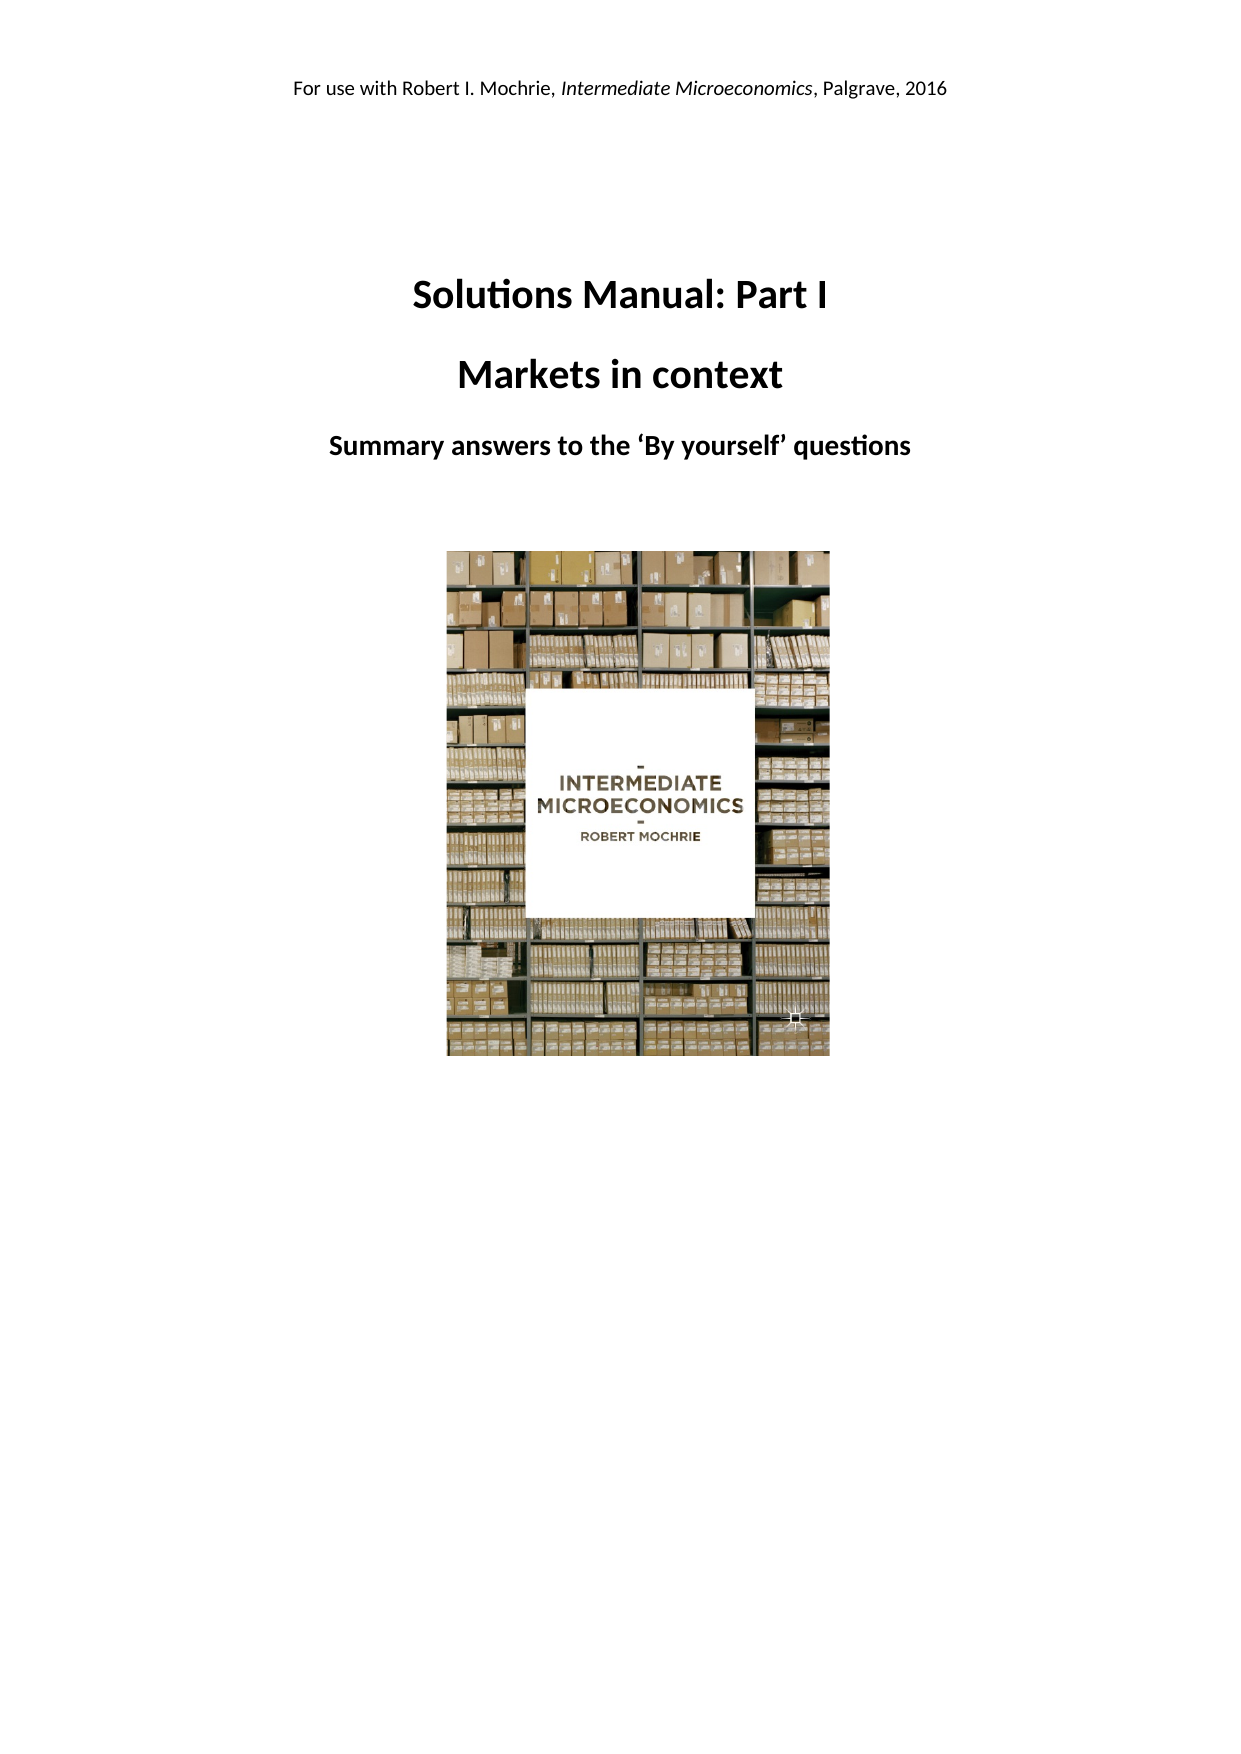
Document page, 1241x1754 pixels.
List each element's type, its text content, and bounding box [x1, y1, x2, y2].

text Summary answers to the ‘By yourself’ questions [150, 427, 1090, 463]
text Markets in context [150, 348, 1090, 399]
picture [445, 551, 830, 1054]
text Solutions Manual: Part I [150, 268, 1090, 319]
